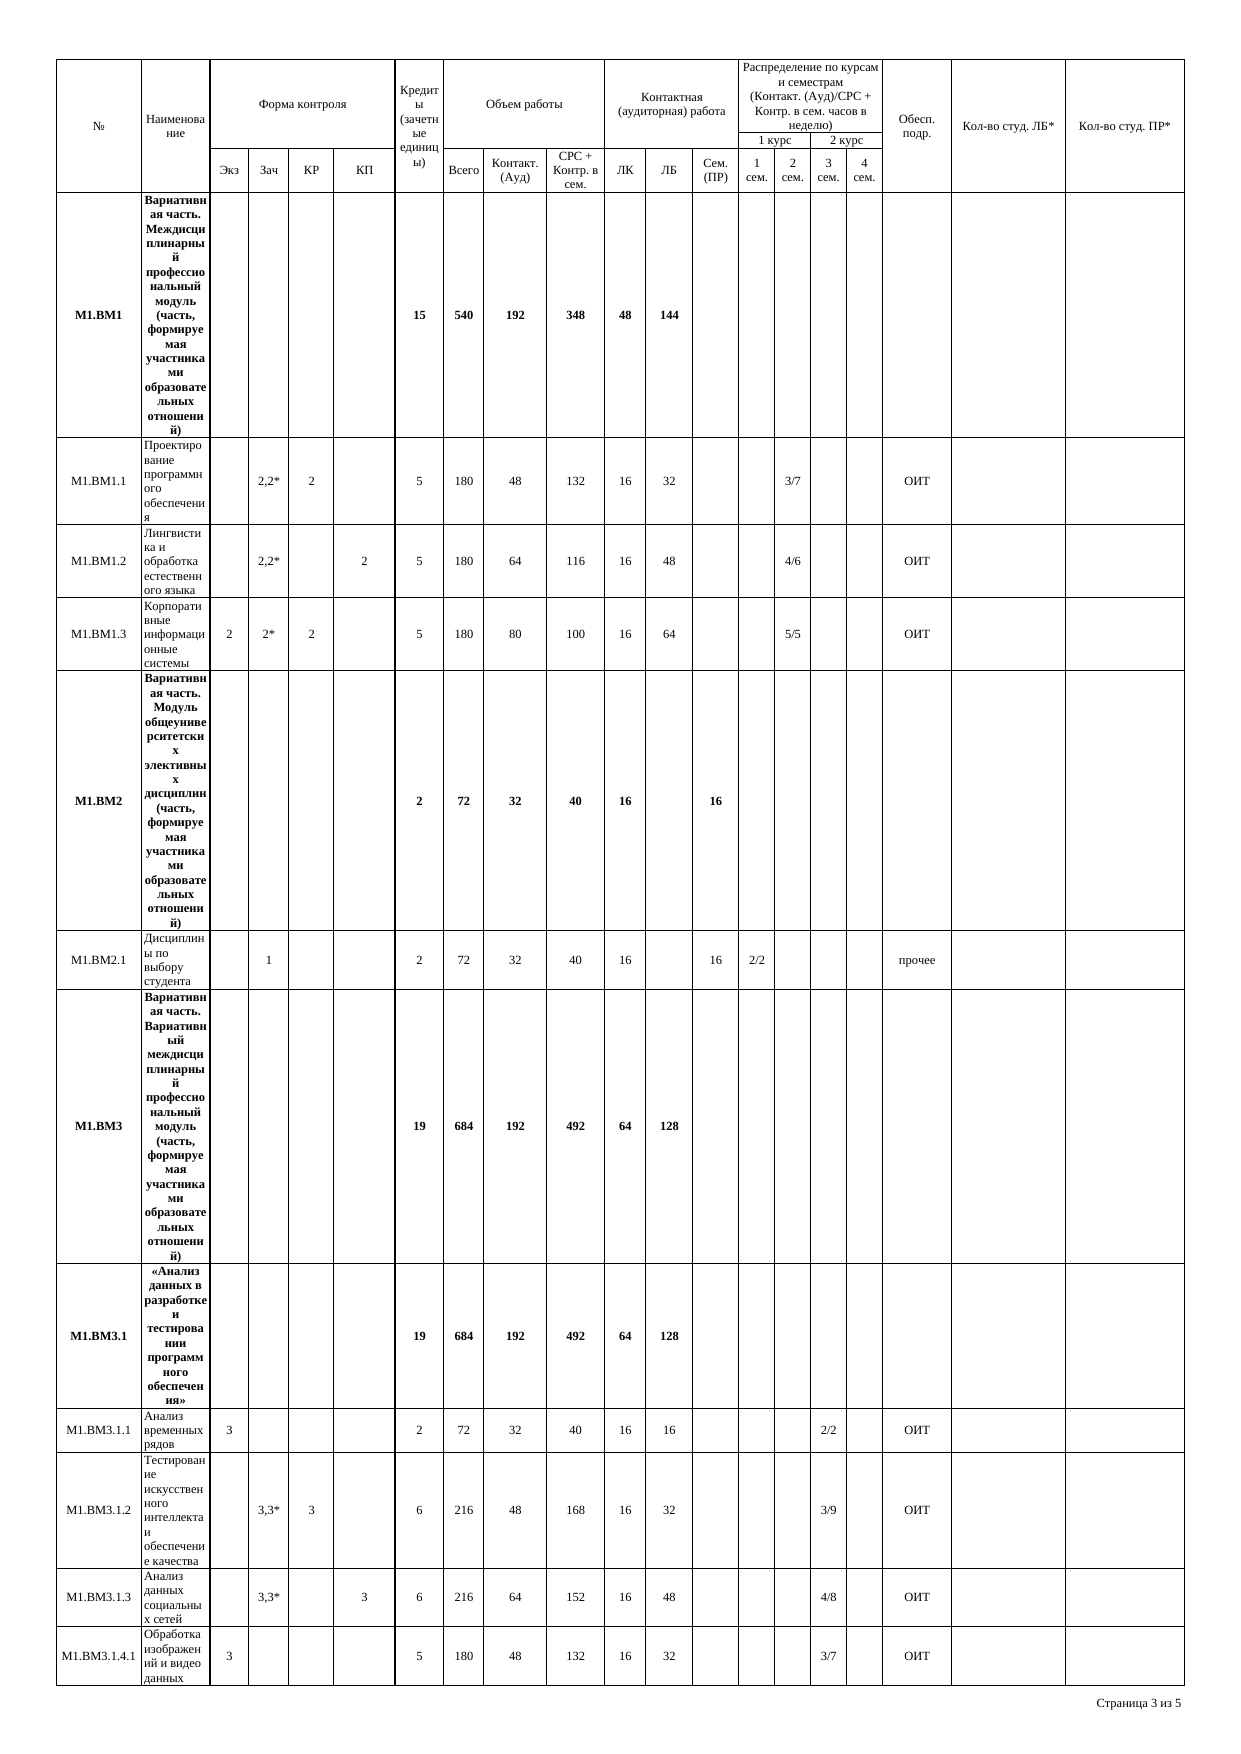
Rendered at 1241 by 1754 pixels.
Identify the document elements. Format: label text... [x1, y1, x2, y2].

table_cell 40 [547, 671, 604, 930]
table_cell 492 [547, 990, 604, 1263]
table_cell [739, 1409, 774, 1452]
table_cell 32 [646, 1453, 692, 1568]
table_cell [1066, 525, 1184, 597]
table_cell [211, 1264, 248, 1407]
table_header Кол-во студ. ПР* [1066, 60, 1184, 192]
table_cell 16 [605, 598, 645, 670]
table_cell 48 [484, 1453, 546, 1568]
table_cell М1.ВМ3.1 [57, 1264, 141, 1407]
table_cell [952, 1627, 1065, 1685]
table_cell 16 [693, 671, 738, 930]
table_cell [952, 671, 1065, 930]
table_cell 2 [289, 598, 333, 670]
table_cell Экз [211, 149, 248, 192]
table_cell [811, 990, 846, 1263]
table_cell [952, 1569, 1065, 1626]
table_header Обесп. подр. [883, 60, 951, 192]
table_cell 2* [249, 598, 288, 670]
table_cell М1.ВМ3.1.2 [57, 1453, 141, 1568]
table_cell [646, 931, 692, 988]
table_cell 3 [211, 1409, 248, 1452]
table_cell Анализ данных социальных сетей [142, 1569, 209, 1626]
table_cell [693, 1264, 738, 1407]
table_cell [847, 193, 882, 437]
table_cell Анализ временных рядов [142, 1409, 209, 1452]
table_cell ОИТ [883, 1453, 951, 1568]
table_cell [334, 990, 394, 1263]
table_cell 16 [605, 671, 645, 930]
table_cell [775, 990, 810, 1263]
table_cell 492 [547, 1264, 604, 1407]
table_cell КП [334, 149, 394, 192]
table_cell 3,3* [249, 1569, 288, 1626]
table_cell 180 [444, 525, 483, 597]
table_cell 19 [396, 990, 443, 1263]
table_cell [693, 990, 738, 1263]
table_cell 684 [444, 990, 483, 1263]
table_cell [952, 598, 1065, 670]
table_cell 32 [484, 931, 546, 988]
table_cell [211, 990, 248, 1263]
table_cell 152 [547, 1569, 604, 1626]
table_cell 684 [444, 1264, 483, 1407]
table_cell [693, 525, 738, 597]
table_cell Тестирование искусственного интеллекта и обеспечение качества [142, 1453, 209, 1568]
table_cell 2/2 [739, 931, 774, 988]
table_cell 3,3* [249, 1453, 288, 1568]
table_cell М1.ВМ1.3 [57, 598, 141, 670]
table_cell [811, 1264, 846, 1407]
table_cell [775, 1569, 810, 1626]
table_cell [811, 598, 846, 670]
table_cell [693, 1409, 738, 1452]
table_cell 6 [396, 1569, 443, 1626]
table_cell [883, 1264, 951, 1407]
table_cell [289, 1409, 333, 1452]
table_cell 64 [484, 525, 546, 597]
table_cell КР [289, 149, 333, 192]
table_cell «Анализ данных в разработке и тестировании программного обеспечения» [142, 1264, 209, 1407]
table_cell [289, 1569, 333, 1626]
table_cell 64 [605, 990, 645, 1263]
table_cell [775, 1627, 810, 1685]
table_cell Вариативная часть. Междисциплинарный профессиональный модуль​ (часть, формируемая участниками образовательных отношений) [142, 193, 209, 437]
table_cell 16 [605, 1627, 645, 1685]
table_cell ОИТ [883, 1409, 951, 1452]
table_cell М1.ВМ2.1 [57, 931, 141, 988]
table_cell [952, 193, 1065, 437]
table_header Форма контроля [211, 60, 394, 147]
table_cell [847, 598, 882, 670]
table_cell [883, 671, 951, 930]
table_cell Вариативная часть. Модуль общеуниверситетских элективных дисциплин​ (часть, формируемая участниками образовательных отношений) [142, 671, 209, 930]
table_cell [739, 671, 774, 930]
table_cell 48 [605, 193, 645, 437]
table_cell [739, 438, 774, 524]
table_cell Контакт. (Ауд) [484, 149, 546, 192]
table_cell 2 [396, 1409, 443, 1452]
table_cell 40 [547, 1409, 604, 1452]
table_cell 116 [547, 525, 604, 597]
table_cell 32 [484, 671, 546, 930]
table_cell [952, 1453, 1065, 1568]
table_cell 1 курс [739, 133, 810, 147]
table_cell 348 [547, 193, 604, 437]
table_cell [1066, 931, 1184, 988]
table_cell 5 [396, 598, 443, 670]
table_cell [739, 193, 774, 437]
table_cell [334, 598, 394, 670]
table_cell 48 [484, 438, 546, 524]
table_cell 100 [547, 598, 604, 670]
table_cell [883, 193, 951, 437]
table_cell Обработка изображений и видео данных [142, 1627, 209, 1685]
table_cell Дисциплины по выбору студента [142, 931, 209, 988]
table_cell 168 [547, 1453, 604, 1568]
table_cell 16 [605, 931, 645, 988]
table_cell [1066, 193, 1184, 437]
table_cell [847, 1409, 882, 1452]
table_cell 16 [605, 525, 645, 597]
table_cell [1066, 990, 1184, 1263]
table_cell [775, 1264, 810, 1407]
table_cell 2/2 [811, 1409, 846, 1452]
table_cell [249, 990, 288, 1263]
table_cell [952, 438, 1065, 524]
table_cell 3 сем. [811, 149, 846, 192]
table_cell [693, 438, 738, 524]
table_cell [1066, 671, 1184, 930]
table_cell [847, 1627, 882, 1685]
table_cell [1066, 1627, 1184, 1685]
table_cell ОИТ [883, 438, 951, 524]
table_cell 16 [605, 1569, 645, 1626]
table_cell 132 [547, 438, 604, 524]
table_cell [847, 1569, 882, 1626]
table_cell 2 [396, 671, 443, 930]
table_cell [334, 1453, 394, 1568]
table_cell [289, 931, 333, 988]
table_cell 2 сем. [775, 149, 810, 192]
table_cell [775, 1453, 810, 1568]
table_cell 64 [484, 1569, 546, 1626]
table_cell 5/5 [775, 598, 810, 670]
table_cell М1.ВМ3 [57, 990, 141, 1263]
table_cell [952, 990, 1065, 1263]
table_header Кредиты (зачетные единицы) [396, 60, 443, 192]
table_cell 19 [396, 1264, 443, 1407]
table_header Объем работы [444, 60, 604, 147]
table_cell 64 [646, 598, 692, 670]
table_cell Вариативная часть. Вариативный междисциплинарный профессиональный модуль​ (часть, формируемая участниками образовательных отношений) [142, 990, 209, 1263]
table_cell 5 [396, 1627, 443, 1685]
table_cell [334, 438, 394, 524]
table_cell [952, 1264, 1065, 1407]
table_cell Проектирование программного обеспечения [142, 438, 209, 524]
table_cell 32 [484, 1409, 546, 1452]
table_cell 32 [646, 438, 692, 524]
table_cell 2,2* [249, 525, 288, 597]
table_cell [693, 193, 738, 437]
table_cell [847, 931, 882, 988]
table_cell 6 [396, 1453, 443, 1568]
table_cell 192 [484, 990, 546, 1263]
table_cell 3 [289, 1453, 333, 1568]
table_cell [334, 1409, 394, 1452]
table_cell [211, 671, 248, 930]
table_cell 16 [605, 438, 645, 524]
table_cell 2 [396, 931, 443, 988]
table_cell 3 [334, 1569, 394, 1626]
table_cell 4/6 [775, 525, 810, 597]
table_cell [334, 1627, 394, 1685]
table_cell 16 [693, 931, 738, 988]
table_cell [811, 671, 846, 930]
table_cell 1 [249, 931, 288, 988]
table_cell 3/9 [811, 1453, 846, 1568]
table_cell [775, 931, 810, 988]
table_cell [847, 1453, 882, 1568]
table_header Контактная (аудиторная) работа [605, 60, 738, 147]
table_cell [289, 1264, 333, 1407]
table_cell [693, 1453, 738, 1568]
table_header Кол-во студ. ЛБ* [952, 60, 1065, 192]
table_cell [811, 193, 846, 437]
table_cell 48 [646, 1569, 692, 1626]
table_cell [739, 598, 774, 670]
table_cell М1.ВМ3.1.3 [57, 1569, 141, 1626]
table_cell 48 [484, 1627, 546, 1685]
table_cell ОИТ [883, 1569, 951, 1626]
table_header № [57, 60, 141, 192]
table_cell [1066, 1569, 1184, 1626]
table_cell М1.ВМ1 [57, 193, 141, 437]
table_cell [211, 438, 248, 524]
table_cell [334, 193, 394, 437]
table_cell [211, 931, 248, 988]
table_cell [249, 193, 288, 437]
table_cell [693, 1569, 738, 1626]
table_cell 216 [444, 1569, 483, 1626]
table_cell [289, 671, 333, 930]
table_cell 3/7 [811, 1627, 846, 1685]
table_cell 72 [444, 671, 483, 930]
table_cell 192 [484, 1264, 546, 1407]
table_cell 4/8 [811, 1569, 846, 1626]
table_cell 80 [484, 598, 546, 670]
table_cell [739, 1264, 774, 1407]
table_cell М1.ВМ3.1.4.1 [57, 1627, 141, 1685]
table_cell [1066, 1453, 1184, 1568]
table_cell [211, 525, 248, 597]
table_cell ОИТ [883, 525, 951, 597]
table_cell 4 сем. [847, 149, 882, 192]
table_cell М1.ВМ2 [57, 671, 141, 930]
table_cell [847, 1264, 882, 1407]
table_cell [775, 1409, 810, 1452]
table_cell [211, 1453, 248, 1568]
table_cell [1066, 1409, 1184, 1452]
table_cell 16 [646, 1409, 692, 1452]
table_cell [289, 193, 333, 437]
table_cell Сем. (ПР) [693, 149, 738, 192]
table_cell [847, 438, 882, 524]
table_cell [811, 931, 846, 988]
table_cell [847, 990, 882, 1263]
table_cell 72 [444, 931, 483, 988]
table_cell ОИТ [883, 598, 951, 670]
table_cell [739, 1453, 774, 1568]
table_cell [952, 1409, 1065, 1452]
table_cell [289, 990, 333, 1263]
table_cell [739, 1569, 774, 1626]
table_cell [334, 931, 394, 988]
table_cell [211, 1569, 248, 1626]
table_cell 2 [211, 598, 248, 670]
table_cell [775, 193, 810, 437]
table_cell [811, 438, 846, 524]
table_cell Зач [249, 149, 288, 192]
table_cell [334, 1264, 394, 1407]
table_cell [693, 1627, 738, 1685]
table_cell М1.ВМ3.1.1 [57, 1409, 141, 1452]
table_cell 5 [396, 525, 443, 597]
table_cell [334, 671, 394, 930]
table_cell [1066, 1264, 1184, 1407]
table_cell 5 [396, 438, 443, 524]
table_cell Всего [444, 149, 483, 192]
table_cell [739, 1627, 774, 1685]
table_cell прочее [883, 931, 951, 988]
table_cell 40 [547, 931, 604, 988]
table_cell М1.ВМ1.1 [57, 438, 141, 524]
table_cell ОИТ [883, 1627, 951, 1685]
table_cell [739, 990, 774, 1263]
table_cell 192 [484, 193, 546, 437]
table_cell 3/7 [775, 438, 810, 524]
table_cell 2 [334, 525, 394, 597]
table_cell 72 [444, 1409, 483, 1452]
table_cell [249, 1627, 288, 1685]
table_cell 32 [646, 1627, 692, 1685]
table_cell 540 [444, 193, 483, 437]
table_cell 48 [646, 525, 692, 597]
table_cell СРС + Контр. в сем. [547, 149, 604, 192]
table_cell [952, 525, 1065, 597]
table_cell [883, 990, 951, 1263]
table_cell [952, 931, 1065, 988]
table_cell ЛК [605, 149, 645, 192]
table_cell [289, 525, 333, 597]
table_cell 15 [396, 193, 443, 437]
table_cell [847, 671, 882, 930]
table_cell [289, 1627, 333, 1685]
table_cell [1066, 598, 1184, 670]
table_cell Лингвистика и обработка естественного языка [142, 525, 209, 597]
table_cell 2,2* [249, 438, 288, 524]
table_cell 216 [444, 1453, 483, 1568]
table_cell ЛБ [646, 149, 692, 192]
table_cell [739, 525, 774, 597]
table_cell 180 [444, 1627, 483, 1685]
table_cell [693, 598, 738, 670]
table_cell 2 курс [811, 133, 882, 147]
table_cell [646, 671, 692, 930]
table_cell М1.ВМ1.2 [57, 525, 141, 597]
table_cell 1 сем. [739, 149, 774, 192]
table_cell 128 [646, 990, 692, 1263]
table_cell [1066, 438, 1184, 524]
table_cell [811, 525, 846, 597]
table_cell [249, 671, 288, 930]
table_cell 144 [646, 193, 692, 437]
table_cell 128 [646, 1264, 692, 1407]
table_cell [847, 525, 882, 597]
table_cell 2 [289, 438, 333, 524]
table_header Распределение по курсам и семестрам (Контакт. (Ауд)/СРС + Контр. в сем. часов в неделю) [739, 60, 882, 132]
table_cell [211, 193, 248, 437]
table_cell 180 [444, 438, 483, 524]
table_cell 64 [605, 1264, 645, 1407]
table_cell 180 [444, 598, 483, 670]
table_cell [775, 671, 810, 930]
table_cell 3 [211, 1627, 248, 1685]
table_cell [249, 1264, 288, 1407]
table_cell 16 [605, 1453, 645, 1568]
table_cell [249, 1409, 288, 1452]
table_cell Корпоративные информационные системы [142, 598, 209, 670]
table_header Наименование [142, 60, 209, 192]
table_cell 16 [605, 1409, 645, 1452]
table_cell 132 [547, 1627, 604, 1685]
